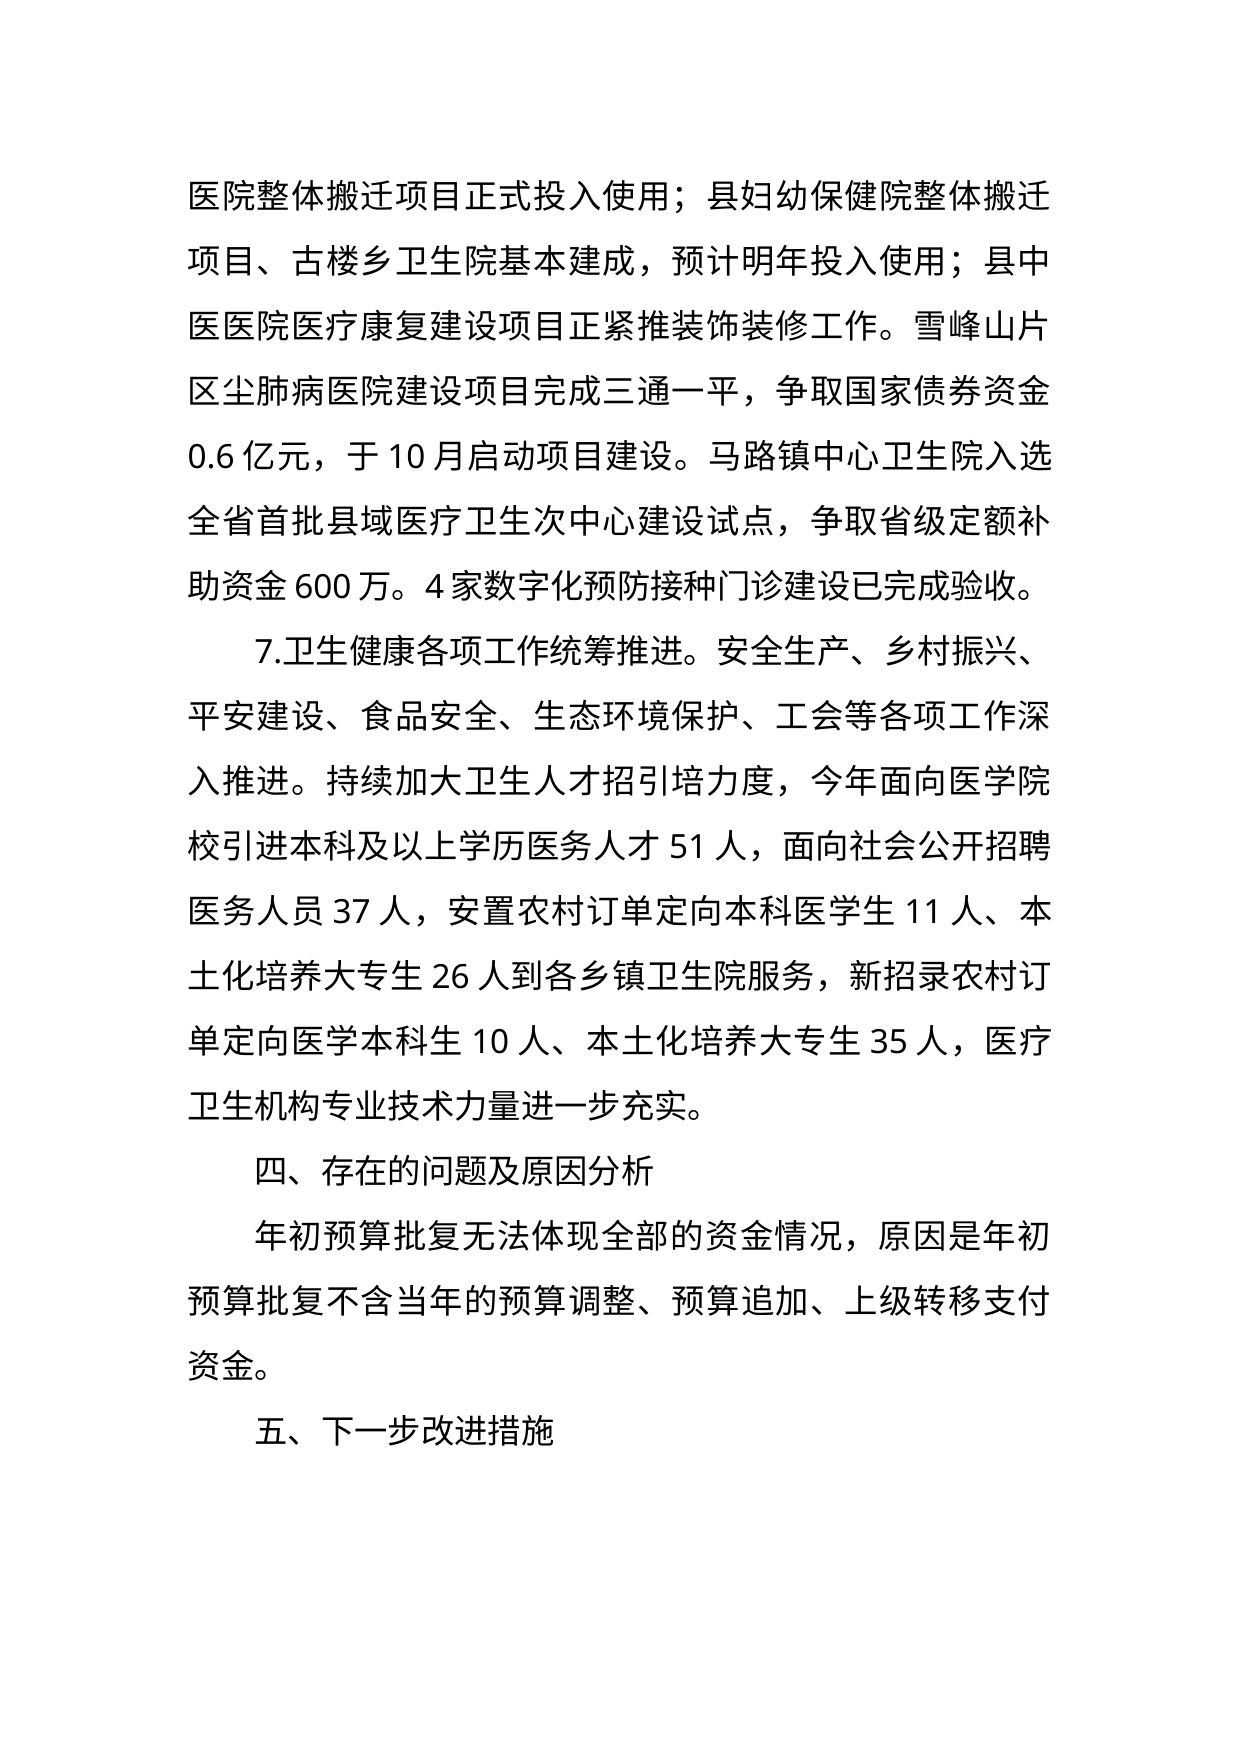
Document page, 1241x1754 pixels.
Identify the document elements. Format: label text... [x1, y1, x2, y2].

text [187, 162, 1053, 617]
text 五、下一步改进措施 [187, 1397, 1053, 1462]
text 年初预算批复无法体现全部的资金情况，原因是年初预算批复不含当年的预算调整、预算追加、上级转移支付资金。 [187, 1202, 1053, 1397]
text 四、存在的问题及原因分析 [187, 1137, 1053, 1202]
text 7.卫生健康各项工作统筹推进。安全生产、乡村振兴、平安建设、食品安全、生态环境保护、工会等各项工作深入推进。持续加大卫生人才招引培力度，今年面向医学院校引进本科及以上学历医务人才51人，面向社会公开招聘医务人员37人，安置农村订单定向本科医学生11人、本土化培养大专生26人到各乡镇卫生院服务，新招录农村订单定向医学本科生10人、本土化培养大专生35人，医疗卫生机构专业技术力量进一步充实。 [187, 617, 1053, 1137]
